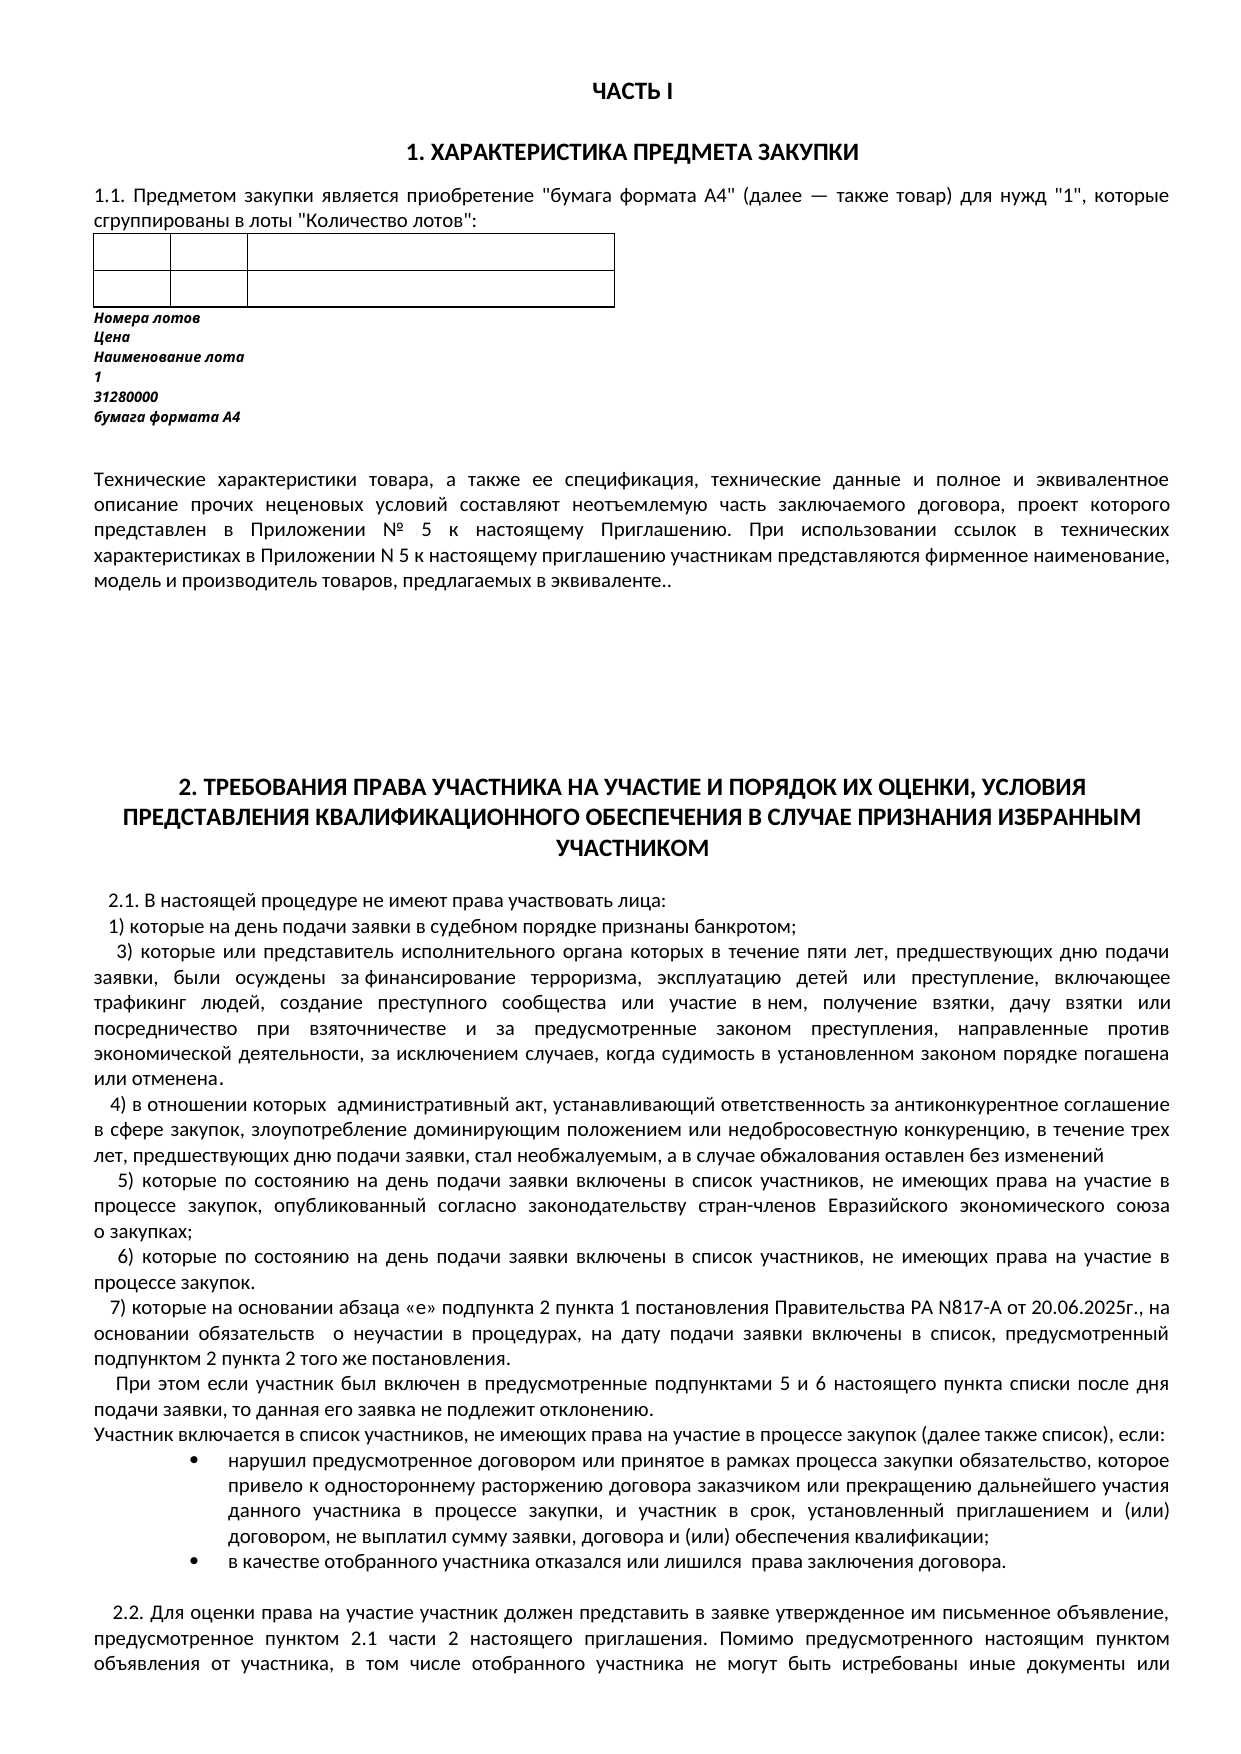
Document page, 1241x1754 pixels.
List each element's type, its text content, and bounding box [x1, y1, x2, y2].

text 6) которые по состоянию на день подачи заявки включены в список участников, не имеющих права на участие в процессе закупок. [94, 1243, 1171, 1294]
text При этом если участник был включен в предусмотренные подпунктами 5 и 6 настоящего пункта списки после дня подачи заявки, то данная его заявка не подлежит отклонению. [94, 1371, 1171, 1421]
text 1) которые на день подачи заявки в судебном порядке признаны банкротом; [94, 913, 1171, 938]
text 4) в отношении которых административный акт, устанавливающий ответственность за антиконкурентное соглашение в сфере закупок, злоупотребление доминирующим положением или недобросовестную конкуренцию, в течение трех лет, предшествующих дню подачи заявки, стал необжалуемым, а в случае обжалования оставлен без изменений [94, 1091, 1171, 1167]
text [94, 1599, 1171, 1676]
text 7) которые на основании абзаца «е» подпункта 2 пункта 1 постановления Правительства РА N817-А от 20.06.2025г., на основании обязательств o неучастии в процедурах, на дату подачи заявки включены в список, предусмотренный подпунктом 2 пункта 2 того же постановления. [94, 1294, 1171, 1371]
list нарушил предусмотренное договором или принятое в рамках процесса закупки обязательство, которое привело к одностороннему расторжению договора заказчиком или прекращению дальнейшего участия данного участника в процессе закупки, и участник в срок, установленный приглашением и (или) договором, не выплатил сумму заявки, договора и (или) обеспечения квалификации; [190, 1447, 1171, 1548]
text 2.1. В настоящей процедуре не имеют права участвовать лица: [94, 888, 1171, 913]
text 3) которые или представитель исполнительного органа которых в течение пяти лет, предшествующих дню подачи заявки, были осуждены за финансирование терроризма, эксплуатацию детей или преступление, включающее трафикинг людей, создание преступного сообщества или участие в нем, получение взятки, дачу взятки или посредничество при взяточничестве и за предусмотренные законом преступления, направленные против экономической деятельности, за исключением случаев, когда судимость в установленном законом порядке погашена или отменена․ [94, 938, 1171, 1091]
text 1.1. Предметом закупки является приобретение "бумага формата А4" (далее — также товар) для нужд "1", которые сгруппированы в лоты "Количество лотов": [94, 182, 1171, 233]
text 2. ТРЕБОВАНИЯ ПРАВА УЧАСТНИКА НА УЧАСТИЕ И ПОРЯДОК ИХ ОЦЕНКИ, УСЛОВИЯ ПРЕДСТАВЛЕНИЯ КВАЛИФИКАЦИОННОГО ОБЕСПЕЧЕНИЯ В СЛУЧАЕ ПРИЗНАНИЯ ИЗБРАННЫМ УЧАСТНИКОМ [94, 771, 1171, 862]
list в качестве отобранного участника отказался или лишился права заключения договора. [190, 1548, 1171, 1574]
text Участник включается в список участников, не имеющих права на участие в процессе закупок (далее также список), если: [94, 1421, 1171, 1447]
text 5) которые по состоянию на день подачи заявки включены в список участников, не имеющих права на участие в процессе закупок, опубликованный согласно законодательству стран-членов Евразийского экономического союза о закупках; [94, 1167, 1171, 1243]
text 1. ХАРАКТЕРИСТИКА ПРЕДМЕТА ЗАКУПКИ [94, 136, 1171, 167]
text Технические характеристики товара, а также ее спецификация, технические данные и полное и эквивалентное описание прочих неценовых условий составляют неотъемлемую часть заключаемого договора, проект которого представлен в Приложении № 5 к настоящему Приглашению. При использовании ссылок в технических характеристиках в Приложении N 5 к настоящему приглашению участникам представляются фирменное наименование, модель и производитель товаров, предлагаемых в эквиваленте.. [94, 466, 1171, 593]
text ЧАСТЬ I [94, 75, 1171, 106]
